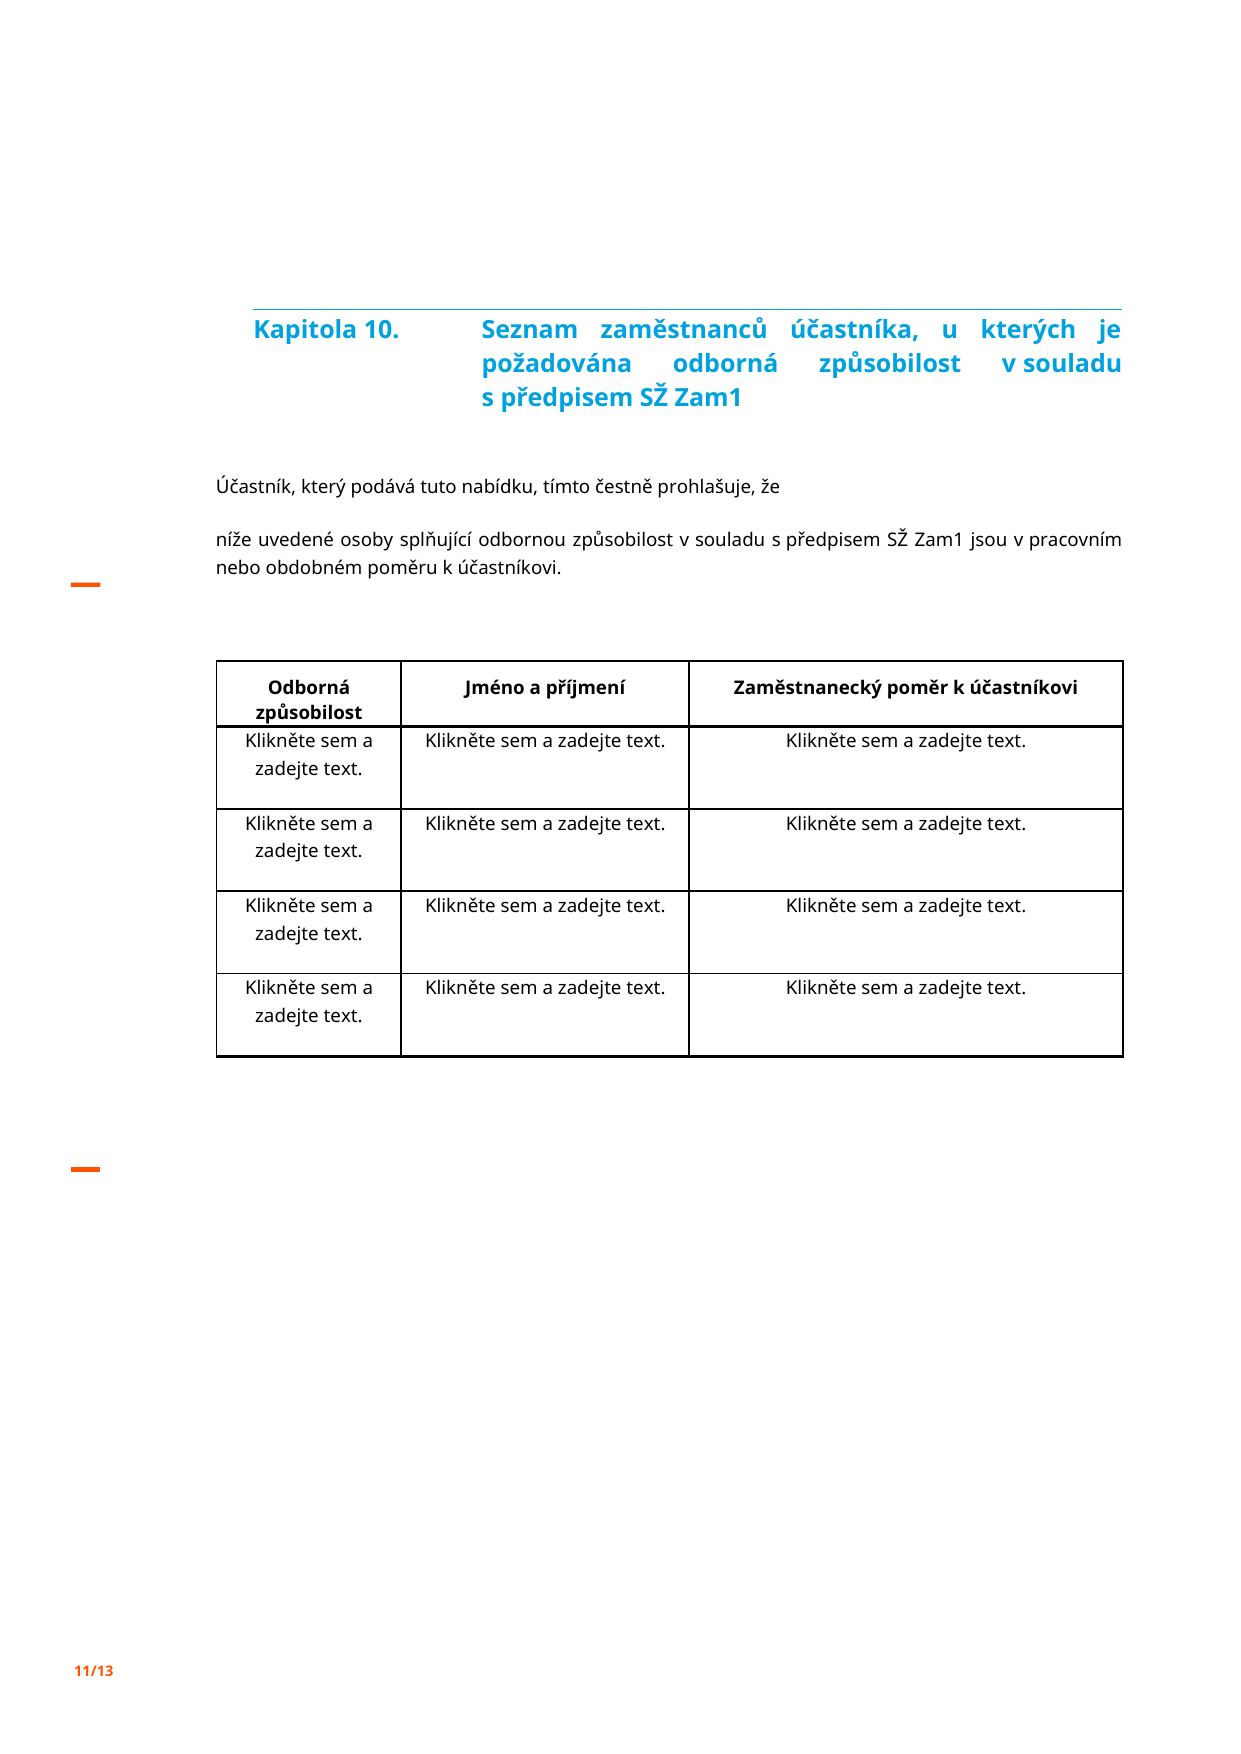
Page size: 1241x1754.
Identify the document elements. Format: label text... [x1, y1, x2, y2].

subtitle Seznam zaměstnanců účastníka, u kterých je požadována odborná způsobilost v souladu s předpisem SŽ Zam1 [253, 310, 1122, 414]
table_header Odborná způsobilost [217, 662, 400, 724]
text Účastník, který podává tuto nabídku, tímto čestně prohlašuje, že [216, 473, 1122, 499]
text níže uvedené osoby splňující odbornou způsobilost v souladu s předpisem SŽ Zam1 jsou v pracovním nebo obdobném poměru k účastníkovi. [216, 526, 1122, 580]
table_header Jméno a příjmení [402, 662, 688, 724]
table_header Zaměstnanecký poměr k účastníkovi [690, 662, 1122, 724]
